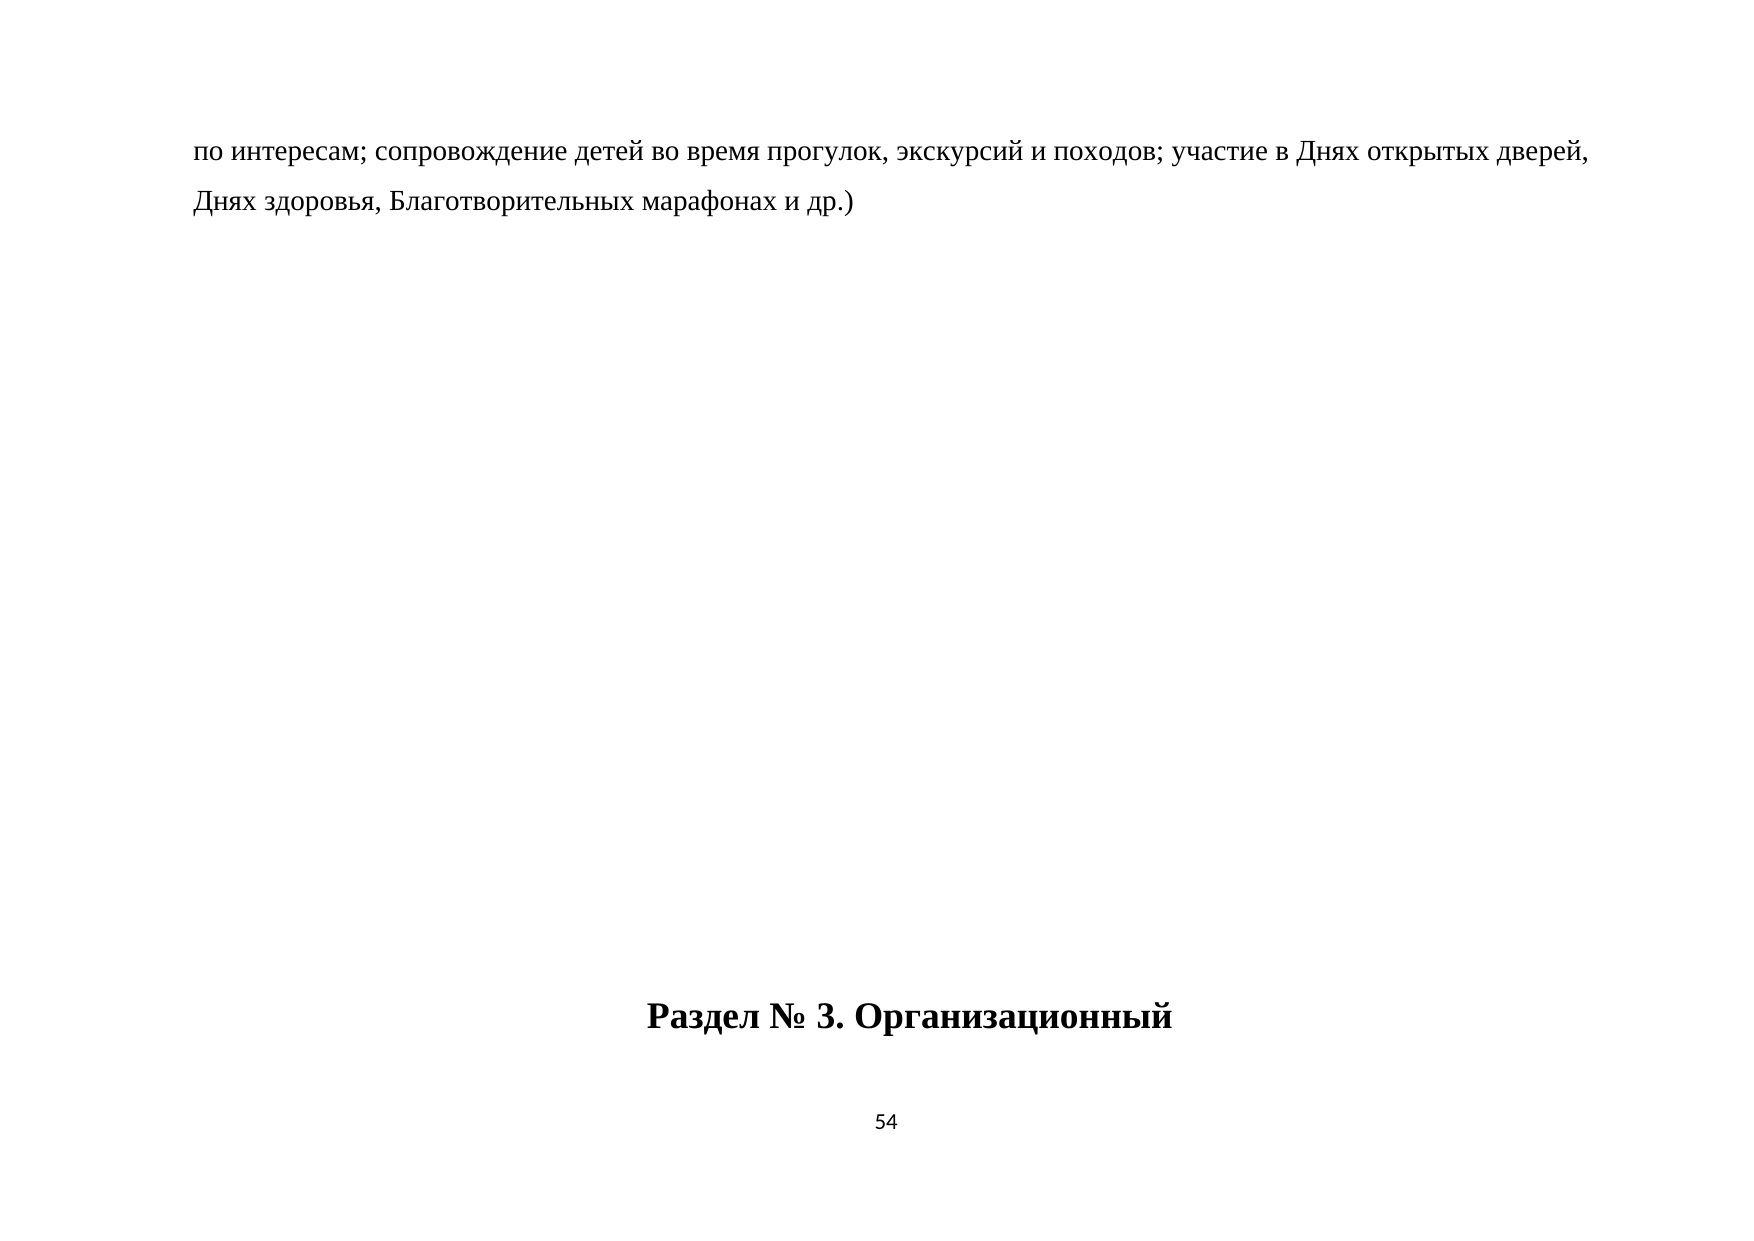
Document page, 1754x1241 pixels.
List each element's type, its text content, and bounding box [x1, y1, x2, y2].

text Раздел № 3. Организационный [118, 993, 1701, 1036]
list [156, 133, 1654, 217]
